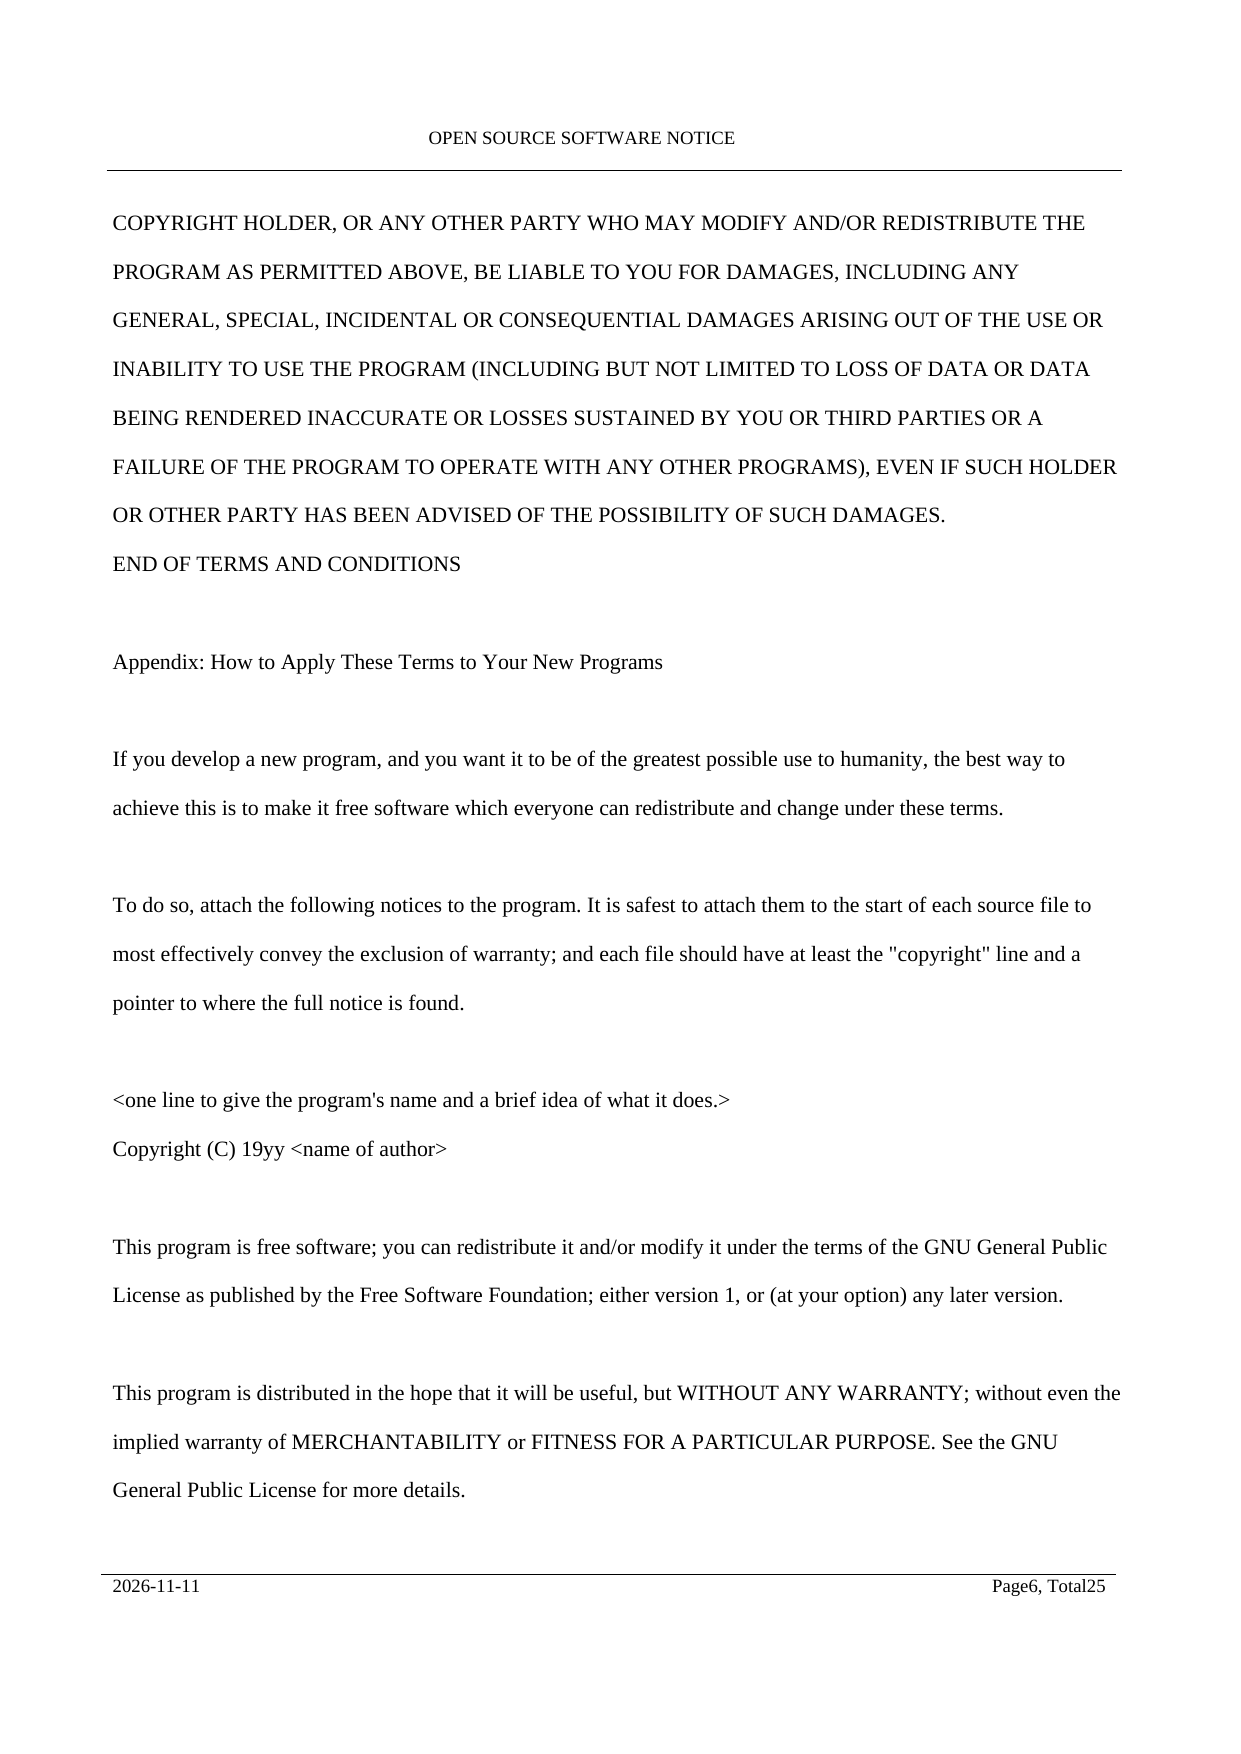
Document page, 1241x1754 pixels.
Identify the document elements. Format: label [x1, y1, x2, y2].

text [112, 206, 1128, 1506]
